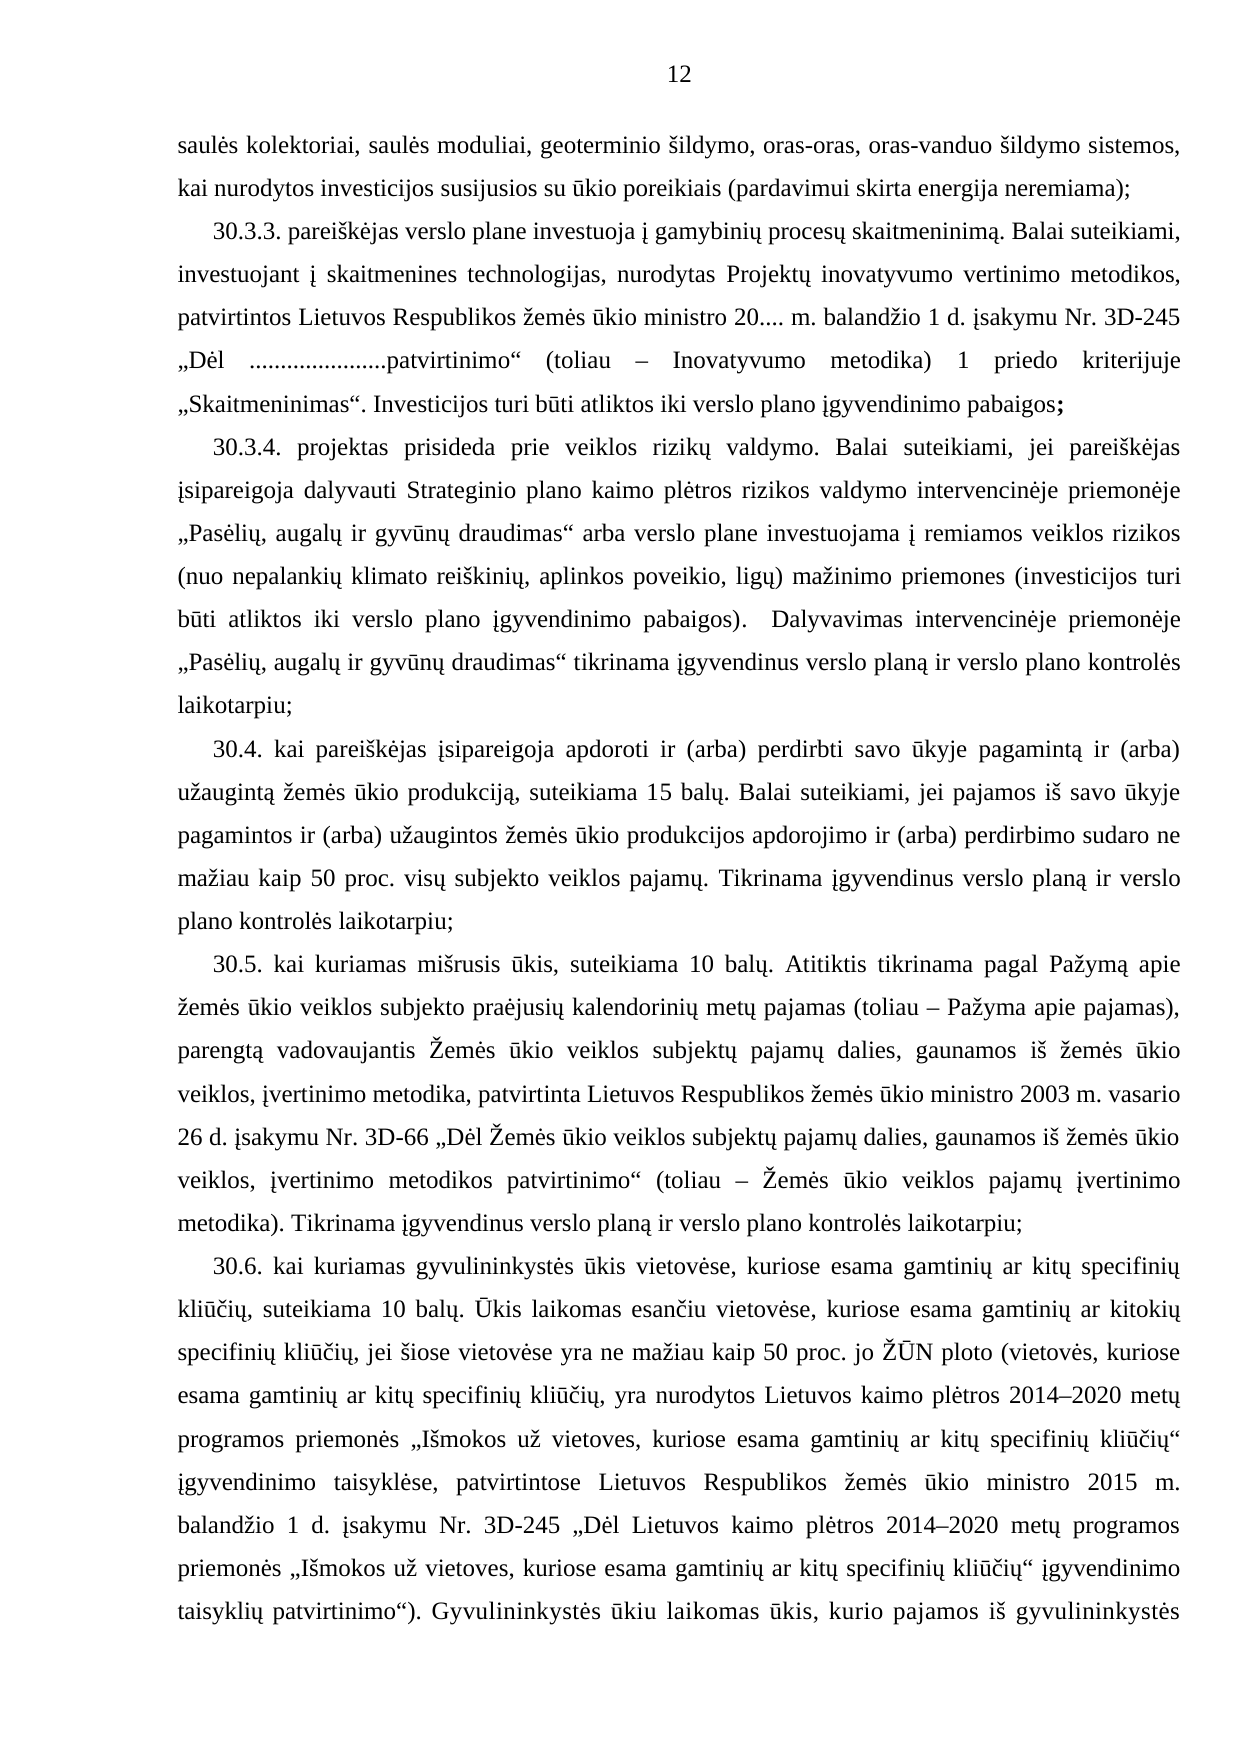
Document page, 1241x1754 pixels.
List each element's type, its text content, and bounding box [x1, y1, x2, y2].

text 30.4. kai pareiškėjas įsipareigoja apdoroti ir (arba) perdirbti savo ūkyje pagamintą ir (arba) užaugintą žemės ūkio produkciją, suteikiama 15 balų. Balai suteikiami, jei pajamos iš savo ūkyje pagamintos ir (arba) užaugintos žemės ūkio produkcijos apdorojimo ir (arba) perdirbimo sudaro ne mažiau kaip 50 proc. visų subjekto veiklos pajamų. Tikrinama įgyvendinus verslo planą ir verslo plano kontrolės laikotarpiu; [177, 734, 1181, 935]
text 30.3.4. projektas prisideda prie veiklos rizikų valdymo. Balai suteikiami, jei pareiškėjas įsipareigoja dalyvauti Strateginio plano kaimo plėtros rizikos valdymo intervencinėje priemonėje „Pasėlių, augalų ir gyvūnų draudimas“ arba verslo plane investuojama į remiamos veiklos rizikos (nuo nepalankių klimato reiškinių, aplinkos poveikio, ligų) mažinimo priemones (investicijos turi būti atliktos iki verslo plano įgyvendinimo pabaigos). Dalyvavimas intervencinėje priemonėje „Pasėlių, augalų ir gyvūnų draudimas“ tikrinama įgyvendinus verslo planą ir verslo plano kontrolės laikotarpiu; [177, 432, 1181, 719]
text 30.5. kai kuriamas mišrusis ūkis, suteikiama 10 balų. Atitiktis tikrinama pagal Pažymą apie žemės ūkio veiklos subjekto praėjusių kalendorinių metų pajamas (toliau – Pažyma apie pajamas), parengtą vadovaujantis Žemės ūkio veiklos subjektų pajamų dalies, gaunamos iš žemės ūkio veiklos, įvertinimo metodika, patvirtinta Lietuvos Respublikos žemės ūkio ministro 2003 m. vasario 26 d. įsakymu Nr. 3D-66 „Dėl Žemės ūkio veiklos subjektų pajamų dalies, gaunamos iš žemės ūkio veiklos, įvertinimo metodikos patvirtinimo“ (toliau – Žemės ūkio veiklos pajamų įvertinimo metodika). Tikrinama įgyvendinus verslo planą ir verslo plano kontrolės laikotarpiu; [177, 949, 1181, 1237]
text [177, 1251, 1181, 1625]
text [177, 130, 1181, 202]
text 30.3.3. pareiškėjas verslo plane investuoja į gamybinių procesų skaitmeninimą. Balai suteikiami, investuojant į skaitmenines technologijas, nurodytas Projektų inovatyvumo vertinimo metodikos, patvirtintos Lietuvos Respublikos žemės ūkio ministro 20.... m. balandžio 1 d. įsakymu Nr. 3D-245 „Dėl ......................patvirtinimo“ (toliau – Inovatyvumo metodika) 1 priedo kriterijuje „Skaitmeninimas“. Investicijos turi būti atliktos iki verslo plano įgyvendinimo pabaigos; [177, 216, 1181, 417]
